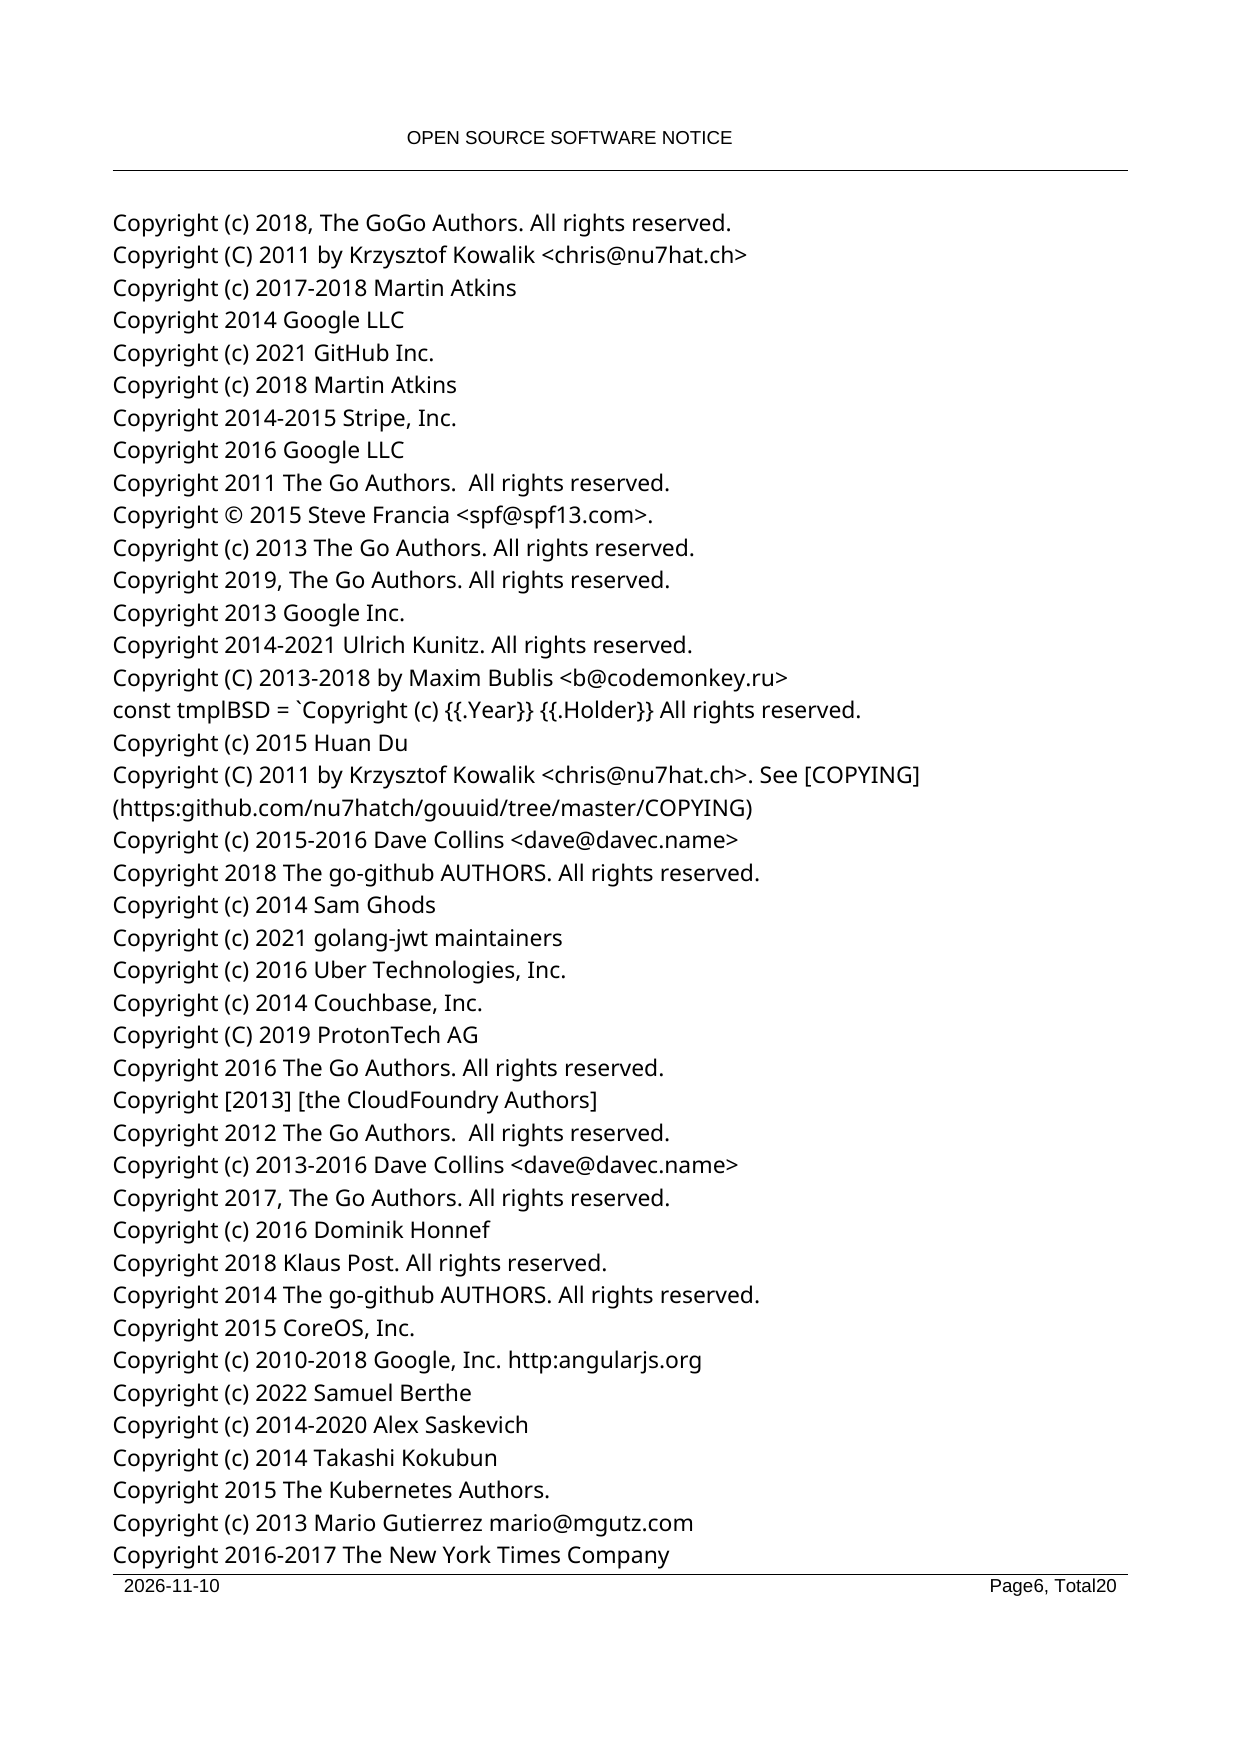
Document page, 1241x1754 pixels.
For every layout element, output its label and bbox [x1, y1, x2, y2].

text [112, 206, 1128, 1571]
